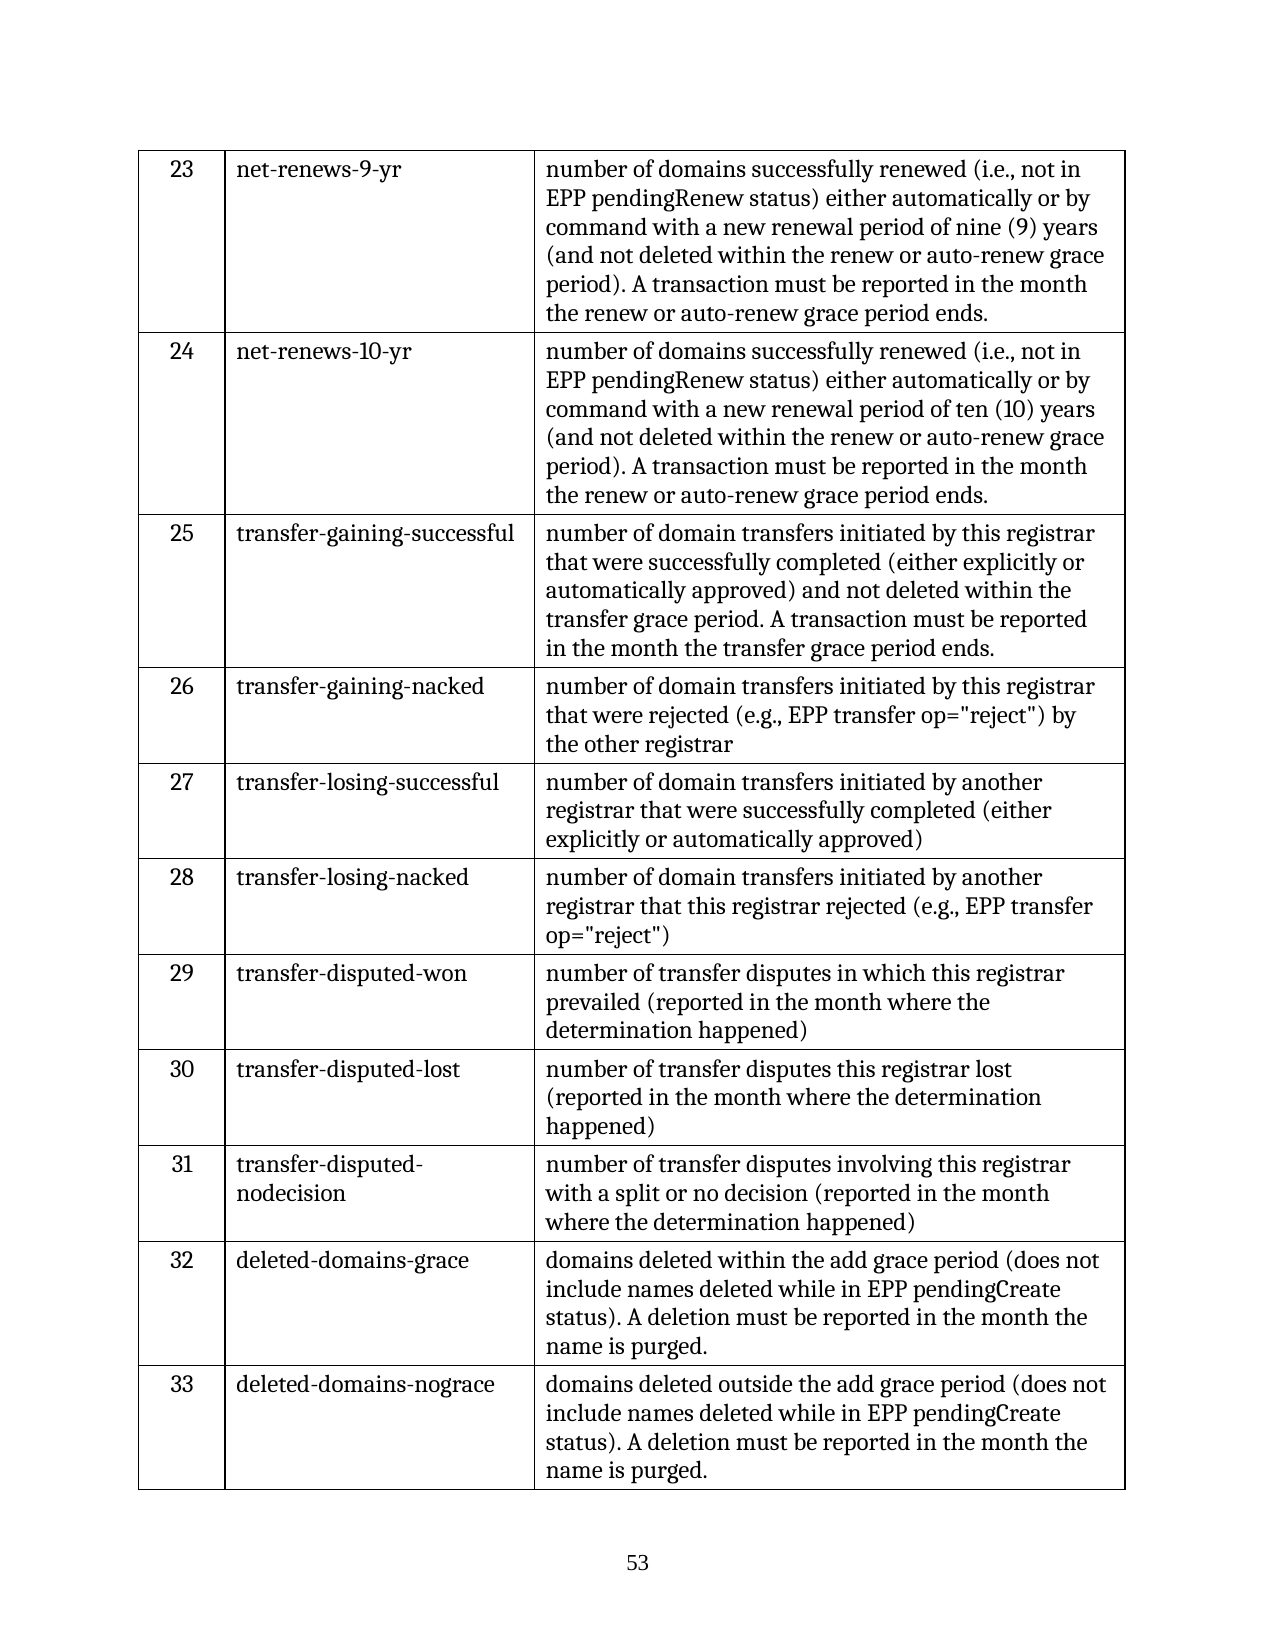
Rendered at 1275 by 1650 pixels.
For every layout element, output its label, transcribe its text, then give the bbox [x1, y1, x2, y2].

table_cell number of transfer disputes this registrar lost (reported in the month where the determination happened) [535, 1050, 1124, 1145]
table_cell 27 [139, 764, 224, 858]
table_cell net-renews-9-yr [226, 151, 534, 332]
table_cell 24 [139, 333, 224, 514]
table_cell number of domain transfers initiated by another registrar that this registrar rejected (e.g., EPP transfer op="reject") [535, 859, 1124, 954]
table_cell transfer-disputed-nodecision [226, 1146, 534, 1241]
table_cell 33 [139, 1366, 224, 1489]
table_cell deleted-domains-grace [226, 1242, 534, 1365]
table_cell 31 [139, 1146, 224, 1241]
table_cell 28 [139, 859, 224, 954]
table_cell net-renews-10-yr [226, 333, 534, 514]
table_cell domains deleted within the add grace period (does not include names deleted while in EPP pendingCreate status). A deletion must be reported in the month the name is purged. [535, 1242, 1124, 1365]
table_cell deleted-domains-nograce [226, 1366, 534, 1489]
table_cell 32 [139, 1242, 224, 1365]
table_cell number of domain transfers initiated by this registrar that were successfully completed (either explicitly or automatically approved) and not deleted within the transfer grace period. A transaction must be reported in the month the transfer grace period ends. [535, 515, 1124, 667]
table_cell transfer-gaining-nacked [226, 668, 534, 762]
table_cell 23 [139, 151, 224, 332]
table_cell number of domain transfers initiated by another registrar that were successfully completed (either explicitly or automatically approved) [535, 764, 1124, 858]
table_cell 26 [139, 668, 224, 762]
table_cell number of transfer disputes involving this registrar with a split or no decision (reported in the month where the determination happened) [535, 1146, 1124, 1241]
table_cell transfer-losing-successful [226, 764, 534, 858]
table_cell domains deleted outside the add grace period (does not include names deleted while in EPP pendingCreate status). A deletion must be reported in the month the name is purged. [535, 1366, 1124, 1489]
table_cell transfer-disputed-won [226, 955, 534, 1049]
table_cell transfer-losing-nacked [226, 859, 534, 954]
table_cell number of domains successfully renewed (i.e., not in EPP pendingRenew status) either automatically or by command with a new renewal period of ten (10) years (and not deleted within the renew or auto-renew grace period). A transaction must be reported in the month the renew or auto-renew grace period ends. [535, 333, 1124, 514]
table_cell 30 [139, 1050, 224, 1145]
table_cell 29 [139, 955, 224, 1049]
table_cell number of transfer disputes in which this registrar prevailed (reported in the month where the determination happened) [535, 955, 1124, 1049]
table_cell transfer-gaining-successful [226, 515, 534, 667]
table_cell number of domain transfers initiated by this registrar that were rejected (e.g., EPP transfer op="reject") by the other registrar [535, 668, 1124, 762]
table_cell number of domains successfully renewed (i.e., not in EPP pendingRenew status) either automatically or by command with a new renewal period of nine (9) years (and not deleted within the renew or auto-renew grace period). A transaction must be reported in the month the renew or auto-renew grace period ends. [535, 151, 1124, 332]
table_cell 25 [139, 515, 224, 667]
table_cell transfer-disputed-lost [226, 1050, 534, 1145]
